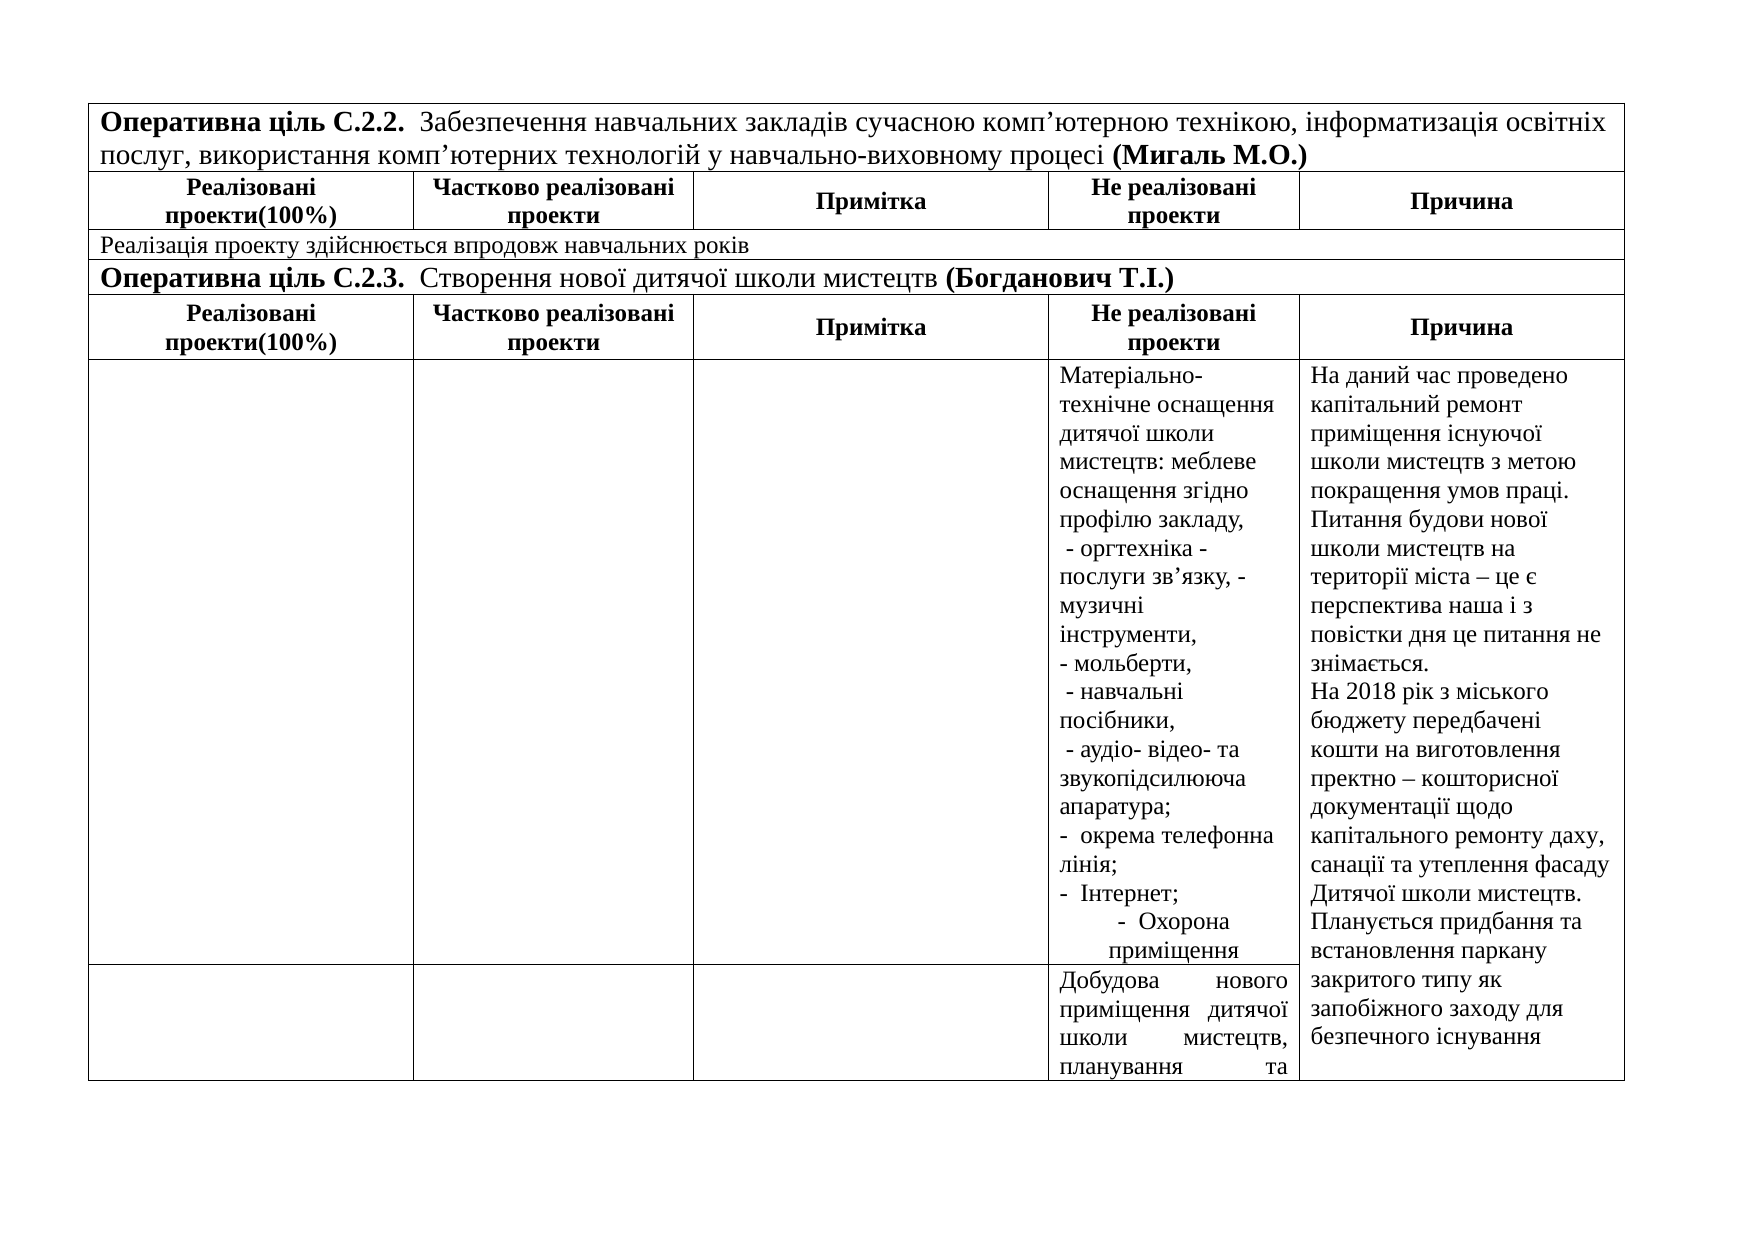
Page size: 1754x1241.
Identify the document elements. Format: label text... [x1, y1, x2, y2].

table_cell Реалізовані проекти(100%) [89, 172, 413, 229]
table_cell Причина [1300, 295, 1624, 359]
table_cell [414, 360, 693, 964]
table_cell [89, 360, 413, 964]
table_cell Частково реалізовані проекти [414, 172, 693, 229]
table_cell Матеріально-технічне оснащення дитячої школи мистецтв: меблеве оснащення згідно профілю закладу, - оргтехніка - послуги зв’язку, - музичні інструменти, - мольберти, - навчальні посібники, - аудіо- відео- та звукопідсилююча апаратура; - окрема телефонна лінія; - Інтернет; - Охорона приміщення [1049, 360, 1299, 964]
table_cell [89, 965, 413, 1080]
table_cell Реалізовані проекти(100%) [89, 295, 413, 359]
table_cell Примітка [694, 172, 1048, 229]
table_cell [694, 360, 1048, 964]
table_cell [1049, 965, 1299, 1080]
table_cell Не реалізовані проекти [1049, 172, 1299, 229]
table_cell Реалізація проекту здійснюється впродовж навчальних років [89, 230, 1624, 259]
table_cell На даний час проведено капітальний ремонт приміщення існуючої школи мистецтв з метою покращення умов праці. Питання будови нової школи мистецтв на території міста – це є перспектива наша і з повістки дня це питання не знімається. На 2018 рік з міського бюджету передбачені кошти на виготовлення пректно – кошторисної документації щодо капітального ремонту даху, санації та утеплення фасаду Дитячої школи мистецтв. Планується придбання та встановлення паркану закритого типу як запобіжного заходу для безпечного існування дитячого закладу. Також, заплановано придбання та установка нової міні - каналізаційно-насосної станції для Дитячої школи мистецтв [1300, 360, 1624, 1080]
table_cell Причина [1300, 172, 1624, 229]
table_cell Не реалізовані проекти [1049, 295, 1299, 359]
table_cell Оперативна ціль С.2.2. Забезпечення навчальних закладів сучасною комп’ютерною технікою, інформатизація освітніх послуг, використання комп’ютерних технологій у навчально-виховному процесі (Мигаль М.О.) [89, 104, 1624, 171]
table_cell [414, 965, 693, 1080]
table_cell Примітка [694, 295, 1048, 359]
table_cell Оперативна ціль С.2.3. Створення нової дитячої школи мистецтв (Богданович Т.І.) [89, 260, 1624, 294]
table_cell Частково реалізовані проекти [414, 295, 693, 359]
table_cell [694, 965, 1048, 1080]
